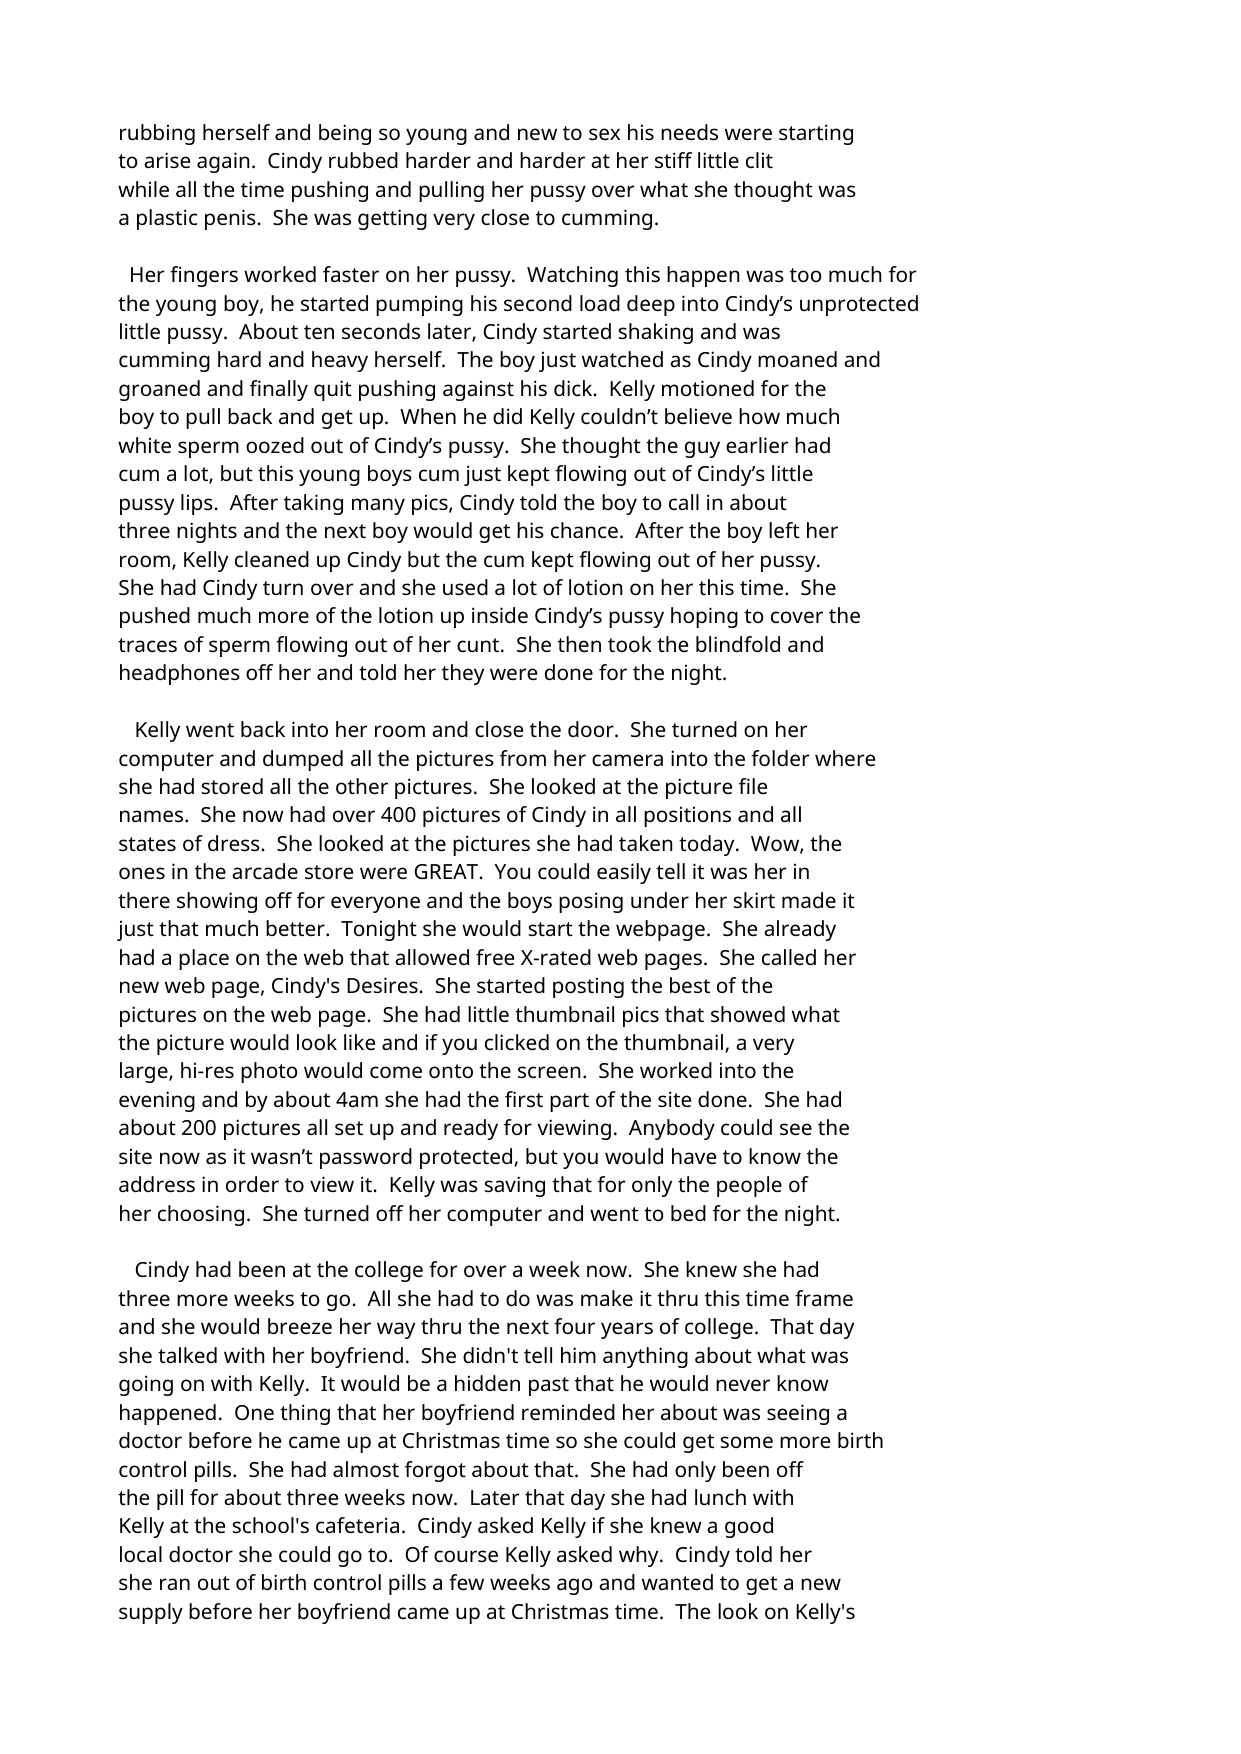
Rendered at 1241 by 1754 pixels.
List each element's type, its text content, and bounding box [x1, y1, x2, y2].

text headphones off her and told her they were done for the night. [118, 658, 1122, 687]
text ones in the arcade store were GREAT. You could easily tell it was her in [118, 857, 1122, 886]
text happened. One thing that her boyfriend reminded her about was seeing a [118, 1398, 1122, 1426]
text address in order to view it. Kelly was saving that for only the people of [118, 1170, 1122, 1199]
text white sperm oozed out of Cindy’s pussy. She thought the guy earlier had [118, 431, 1122, 459]
text pushed much more of the lotion up inside Cindy’s pussy hoping to cover the [118, 602, 1122, 630]
text there showing off for everyone and the boys posing under her skirt made it [118, 886, 1122, 914]
text names. She now had over 400 pictures of Cindy in all positions and all [118, 801, 1122, 829]
text Kelly went back into her room and close the door. She turned on her [118, 715, 1122, 744]
text traces of sperm flowing out of her cunt. She then took the blindfold and [118, 630, 1122, 658]
text had a place on the web that allowed free X-rated web pages. She called her [118, 943, 1122, 971]
text computer and dumped all the pictures from her camera into the folder where [118, 744, 1122, 772]
text Kelly at the school's cafeteria. Cindy asked Kelly if she knew a good [118, 1512, 1122, 1540]
text cumming hard and heavy herself. The boy just watched as Cindy moaned and [118, 346, 1122, 374]
text and she would breeze her way thru the next four years of college. That day [118, 1312, 1122, 1341]
text pictures on the web page. She had little thumbnail pics that showed what [118, 1000, 1122, 1028]
text supply before her boyfriend came up at Christmas time. The look on Kelly's [118, 1597, 1122, 1625]
text little pussy. About ten seconds later, Cindy started shaking and was [118, 317, 1122, 346]
text boy to pull back and get up. When he did Kelly couldn’t believe how much [118, 402, 1122, 431]
text pussy lips. After taking many pics, Cindy told the boy to call in about [118, 488, 1122, 516]
text the picture would look like and if you clicked on the thumbnail, a very [118, 1028, 1122, 1057]
text a plastic penis. She was getting very close to cumming. [118, 203, 1122, 232]
text just that much better. Tonight she would start the webpage. She already [118, 914, 1122, 943]
text Cindy had been at the college for over a week now. She knew she had [118, 1256, 1122, 1284]
text the pill for about three weeks now. Later that day she had lunch with [118, 1483, 1122, 1512]
text Her fingers worked faster on her pussy. Watching this happen was too much for [118, 260, 1122, 289]
text about 200 pictures all set up and ready for viewing. Anybody could see the [118, 1113, 1122, 1142]
text to arise again. Cindy rubbed harder and harder at her stiff little clit [118, 147, 1122, 175]
text her choosing. She turned off her computer and went to bed for the night. [118, 1199, 1122, 1227]
text evening and by about 4am she had the first part of the site done. She had [118, 1085, 1122, 1113]
text states of dress. She looked at the pictures she had taken today. Wow, the [118, 829, 1122, 857]
text control pills. She had almost forgot about that. She had only been off [118, 1455, 1122, 1483]
text while all the time pushing and pulling her pussy over what she thought was [118, 175, 1122, 203]
text room, Kelly cleaned up Cindy but the cum kept flowing out of her pussy. [118, 545, 1122, 573]
text she ran out of birth control pills a few weeks ago and wanted to get a new [118, 1568, 1122, 1597]
text three more weeks to go. All she had to do was make it thru this time frame [118, 1284, 1122, 1312]
text new web page, Cindy's Desires. She started posting the best of the [118, 971, 1122, 1000]
text cum a lot, but this young boys cum just kept flowing out of Cindy’s little [118, 459, 1122, 488]
text rubbing herself and being so young and new to sex his needs were starting [118, 118, 1122, 147]
text she had stored all the other pictures. She looked at the picture file [118, 772, 1122, 801]
text groaned and finally quit pushing against his dick. Kelly motioned for the [118, 374, 1122, 402]
text going on with Kelly. It would be a hidden past that he would never know [118, 1369, 1122, 1398]
text site now as it wasn’t password protected, but you would have to know the [118, 1142, 1122, 1170]
text local doctor she could go to. Of course Kelly asked why. Cindy told her [118, 1540, 1122, 1568]
text the young boy, he started pumping his second load deep into Cindy’s unprotected [118, 289, 1122, 317]
text three nights and the next boy would get his chance. After the boy left her [118, 516, 1122, 545]
text doctor before he came up at Christmas time so she could get some more birth [118, 1426, 1122, 1455]
text large, hi-res photo would come onto the screen. She worked into the [118, 1057, 1122, 1085]
text she talked with her boyfriend. She didn't tell him anything about what was [118, 1341, 1122, 1369]
text She had Cindy turn over and she used a lot of lotion on her this time. She [118, 573, 1122, 602]
